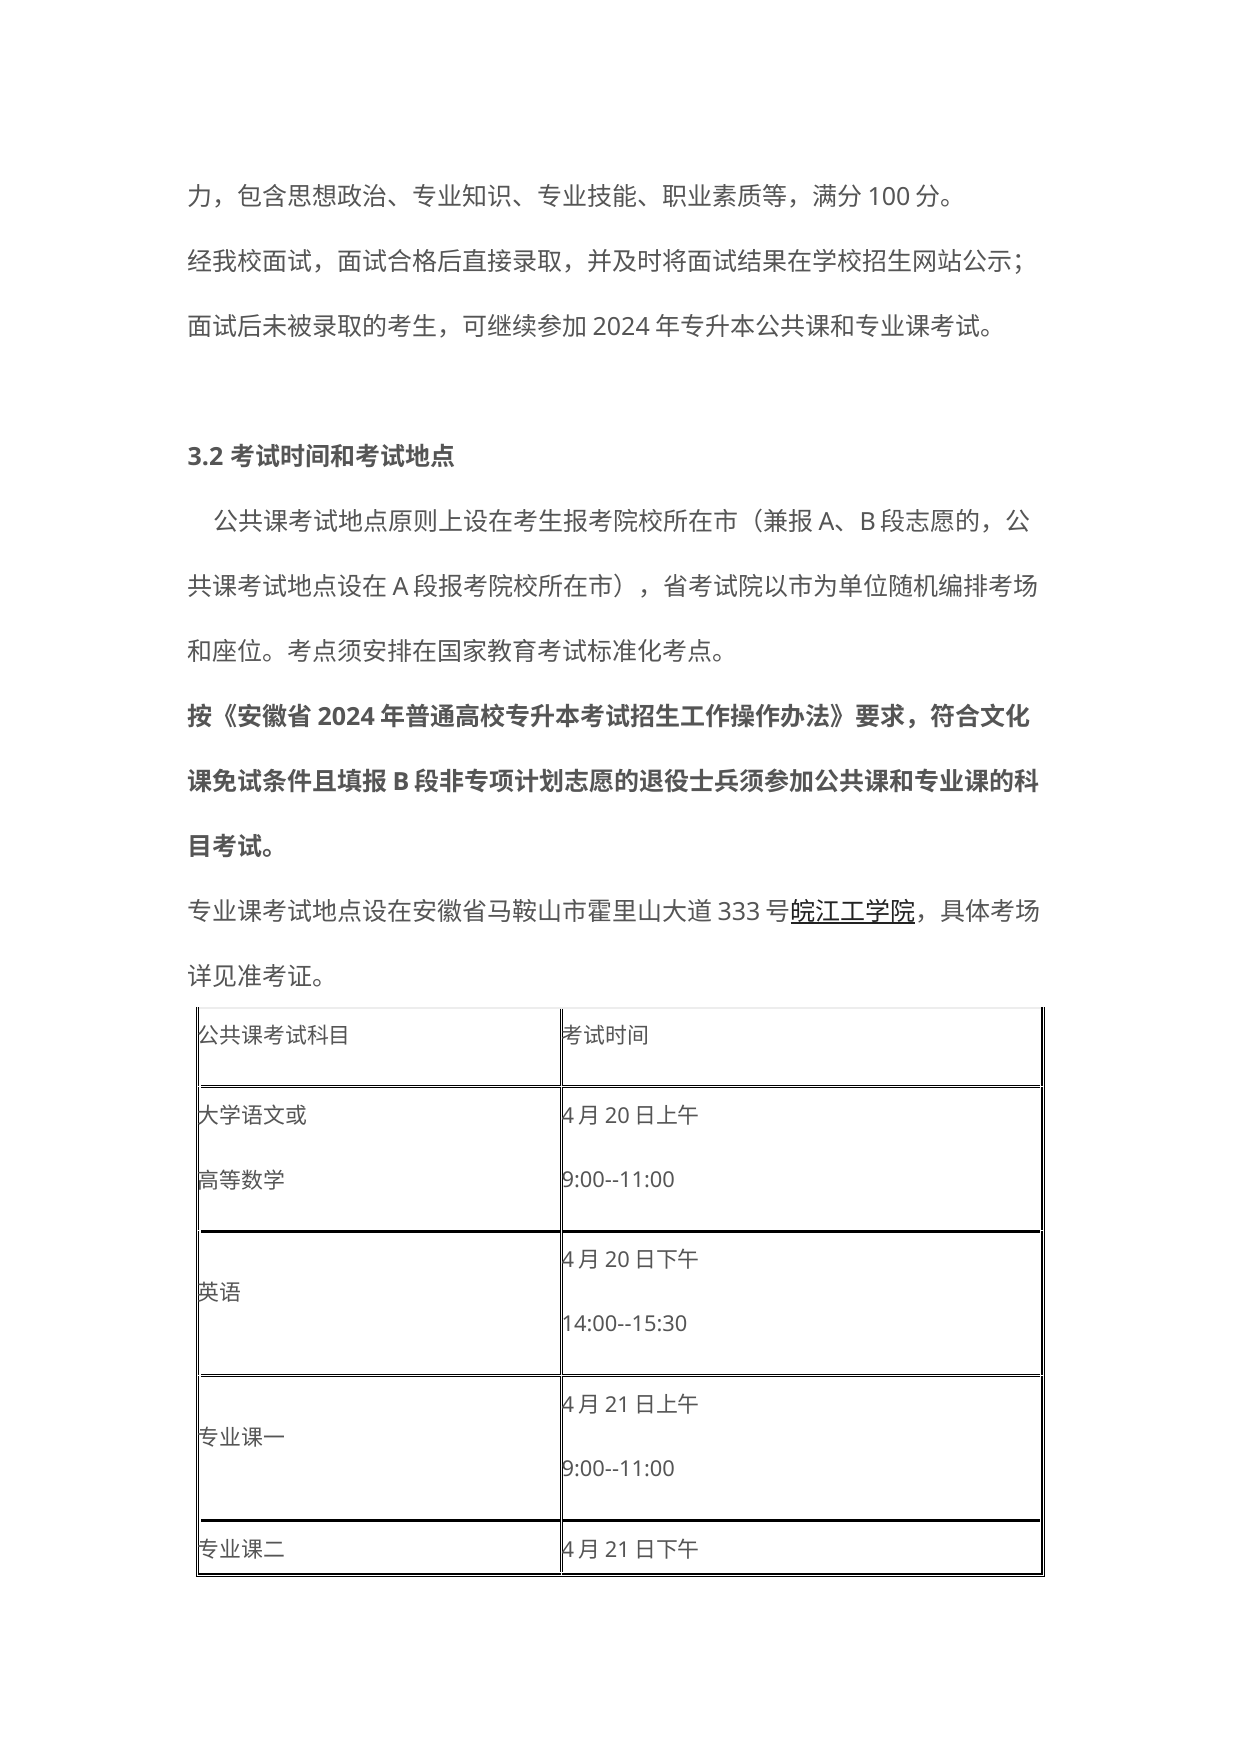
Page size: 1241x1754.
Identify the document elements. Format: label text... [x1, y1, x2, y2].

table_header 公共课考试科目 [199, 1009, 560, 1085]
table_cell 专业课一 [199, 1374, 560, 1519]
table_header 考试时间 [563, 1009, 1041, 1085]
table_cell 4月20日下午 14:00--15:30 [563, 1230, 1043, 1374]
table_cell 4月21日上午 9:00--11:00 [563, 1374, 1042, 1519]
table_cell 英语 [198, 1230, 560, 1374]
table_cell 专业课二 [199, 1519, 561, 1573]
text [187, 162, 1053, 1007]
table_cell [561, 1519, 1041, 1573]
table_cell 大学语文或 高等数学 [199, 1085, 560, 1229]
table_cell 4月20日上午 9:00--11:00 [563, 1085, 1042, 1229]
